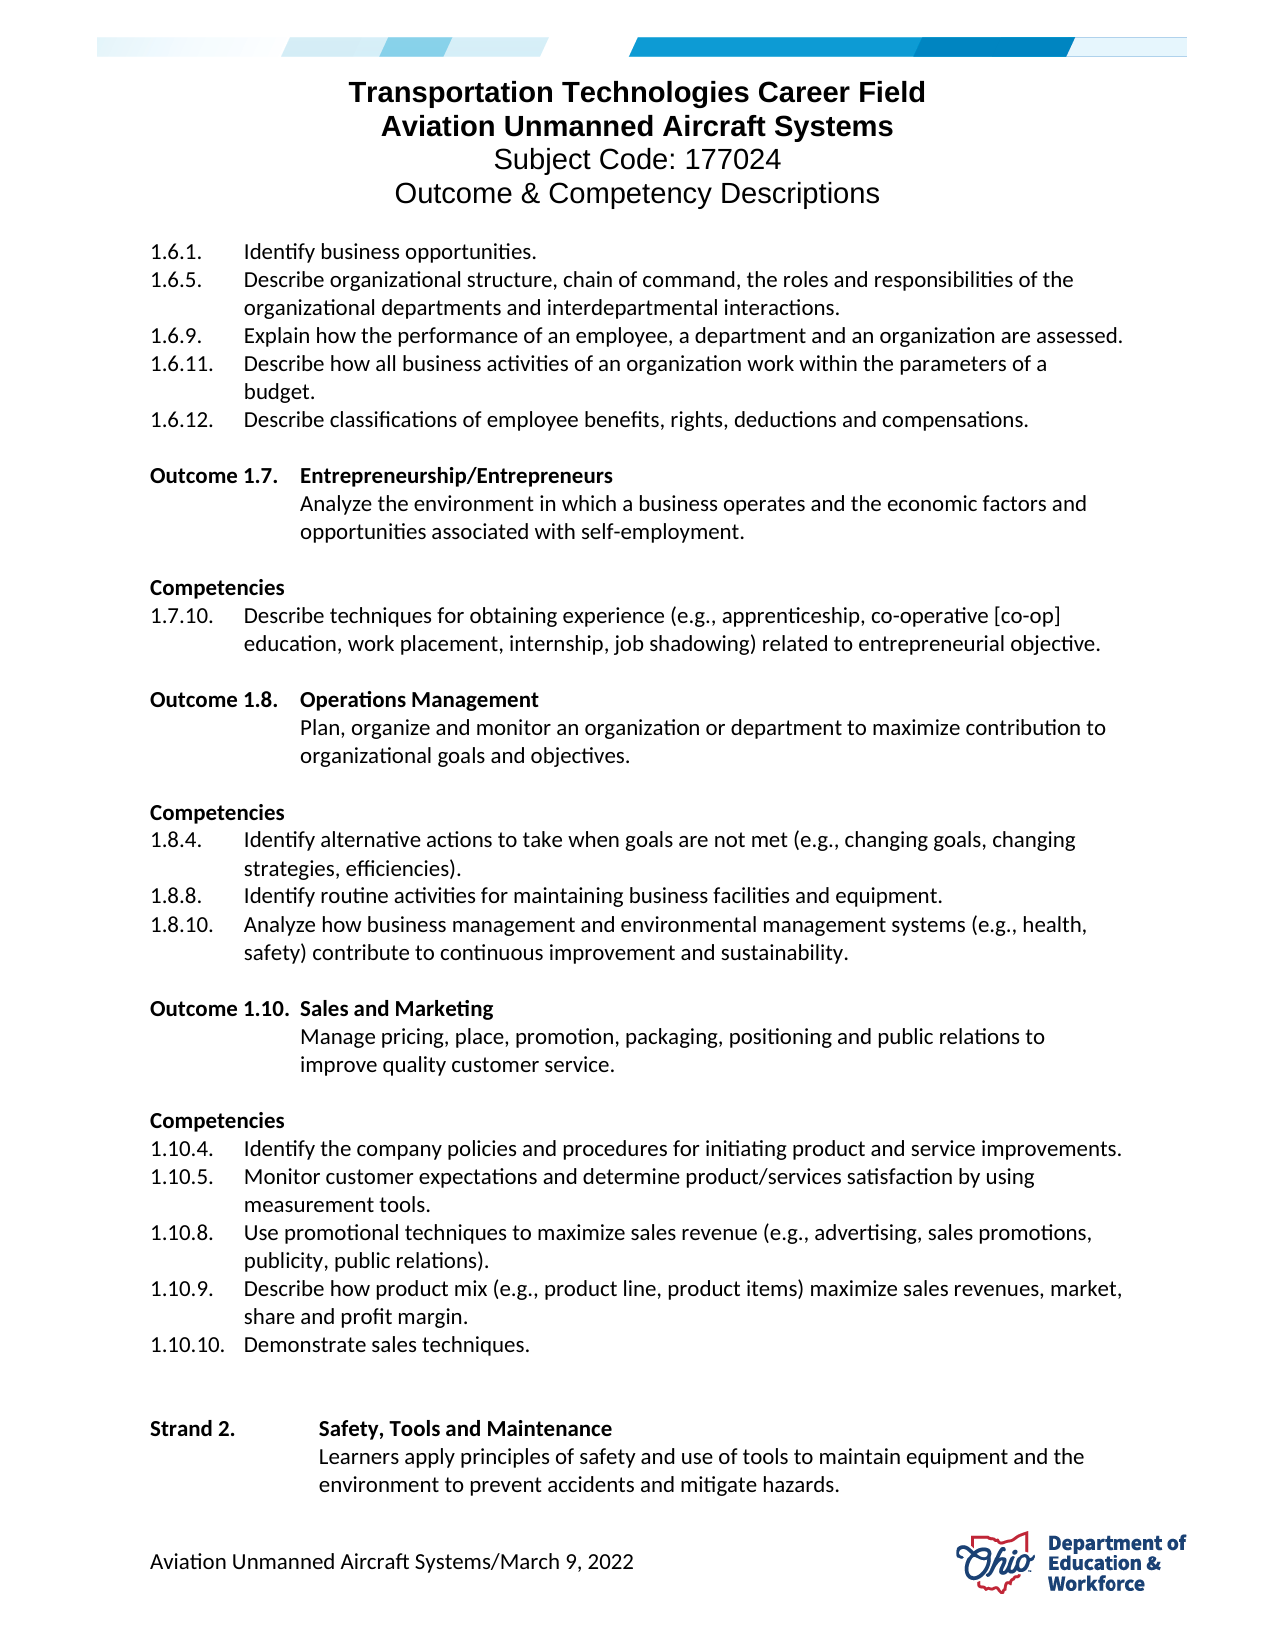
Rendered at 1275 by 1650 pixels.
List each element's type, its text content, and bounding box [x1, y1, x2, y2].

text 1.10.8. Use promotional techniques to maximize sales revenue (e.g., advertising, sales promotions, publicity, public relations). [150, 1218, 1125, 1274]
text Plan, organize and monitor an organization or department to maximize contribution to organizational goals and objectives. [300, 713, 1125, 769]
text 1.8.8. Identify routine activities for maintaining business facilities and equipment. [150, 882, 1125, 910]
text Learners apply principles of safety and use of tools to maintain equipment and the environment to prevent accidents and mitigate hazards. [150, 1442, 1125, 1498]
text 1.6.9. Explain how the performance of an employee, a department and an organization are assessed. [150, 321, 1125, 349]
text 1.6.12. Describe classifications of employee benefits, rights, deductions and compensations. [150, 405, 1125, 433]
text Outcome 1.10. Sales and Marketing [150, 994, 1125, 1022]
text 1.10.9. Describe how product mix (e.g., product line, product items) maximize sales revenues, market, share and profit margin. [150, 1274, 1125, 1330]
text 1.10.10. Demonstrate sales techniques. [150, 1330, 1125, 1358]
text Competencies [150, 798, 1125, 826]
text Outcome 1.7. Entrepreneurship/Entrepreneurs [150, 461, 1125, 489]
text 1.7.10. Describe techniques for obtaining experience (e.g., apprenticeship, co-operative [co-op] education, work placement, internship, job shadowing) related to entrepreneurial objective. [150, 601, 1125, 657]
text Strand 2. Safety, Tools and Maintenance [150, 1414, 1125, 1442]
text 1.6.1. Identify business opportunities. [150, 237, 1125, 265]
text Competencies [150, 573, 1125, 601]
text 1.10.5. Monitor customer expectations and determine product/services satisfaction by using measurement tools. [150, 1162, 1125, 1218]
text Manage pricing, place, promotion, packaging, positioning and public relations to improve quality customer service. [300, 1022, 1125, 1078]
text 1.10.4. Identify the company policies and procedures for initiating product and service improvements. [150, 1134, 1125, 1162]
text Analyze the environment in which a business operates and the economic factors and opportunities associated with self-employment. [300, 489, 1125, 545]
text 1.6.11. Describe how all business activities of an organization work within the parameters of a budget. [150, 349, 1125, 405]
text Competencies [150, 1106, 1125, 1134]
text 1.6.5. Describe organizational structure, chain of command, the roles and responsibilities of the organizational departments and interdepartmental interactions. [150, 265, 1125, 321]
text 1.8.4. Identify alternative actions to take when goals are not met (e.g., changing goals, changing strategies, efficiencies). [150, 826, 1125, 882]
picture [12, 4, 1271, 1632]
text 1.8.10. Analyze how business management and environmental management systems (e.g., health, safety) contribute to continuous improvement and sustainability. [150, 910, 1125, 966]
text Outcome 1.8. Operations Management [150, 686, 1125, 713]
